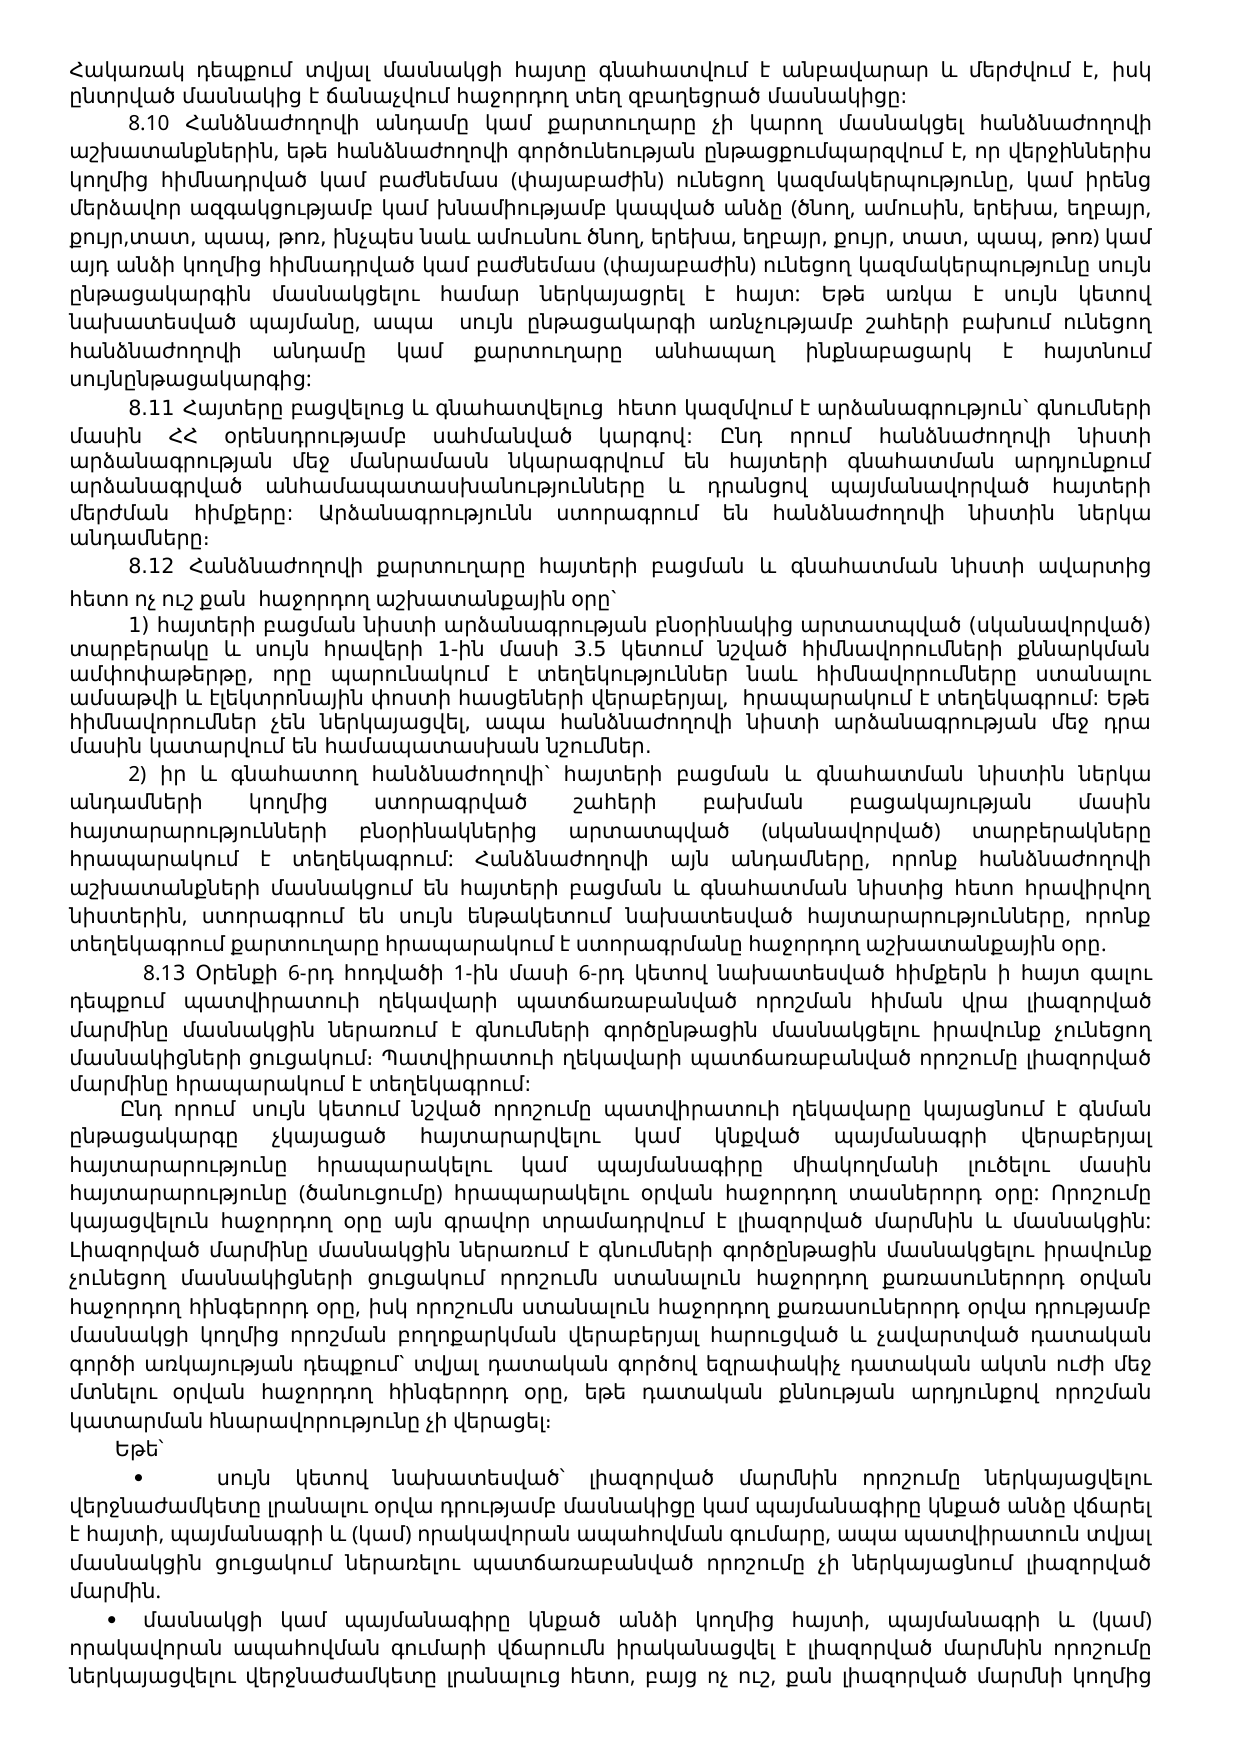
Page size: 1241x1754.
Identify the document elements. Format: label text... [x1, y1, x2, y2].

text 8.12 Հանձնաժողովի քարտուղարը հայտերի բացման և գնահատման նիստի ավարտից հետո ոչ ուշ քան հաջորդող աշխատանքային օրը` [69, 551, 1152, 613]
text Ընդ որում սույն կետում նշված որոշումը պատվիրատուի ղեկավարը կայացնում է գնման ընթացակարգը չկայացած հայտարարվելու կամ կնքված պայմանագրի վերաբերյալ հայտարարությունը հրապարակելու կամ պայմանագիրը միակողմանի լուծելու մասին հայտարարությունը (ծանուցումը) հրապարակելու օրվան հաջորդող տասներորդ օրը: Որոշումը կայացվելուն հաջորդող օրը այն գրավոր տրամադրվում է լիազորված մարմնին և մասնակցին: Լիազորված մարմինը մասնակցին ներառում է գնումների գործընթացին մասնակցելու իրավունք չունեցող մասնակիցների ցուցակում որոշումն ստանալուն հաջորդող քառասուներորդ օրվան հաջորդող հինգերորդ օրը, իսկ որոշումն ստանալուն հաջորդող քառասուներորդ օրվա դրությամբ մասնակցի կողմից որոշման բողոքարկման վերաբերյալ հարուցված և չավարտված դատական գործի առկայության դեպքում` տվյալ դատական գործով եզրափակիչ դատական ակտն ուժի մեջ մտնելու օրվան հաջորդող հինգերորդ օրը, եթե դատական քննության արդյունքով որոշման կատարման հնարավորությունը չի վերացել։ [69, 1096, 1152, 1434]
text 8.11 Հայտերը բացվելուց և գնահատվելուց հետո կազմվում է արձանագրություն` գնումների մասին ՀՀ օրենսդրությամբ սահմանված կարգով: Ընդ որում հանձնաժողովի նիստի արձանագրության մեջ մանրամասն նկարագրվում են հայտերի գնահատման արդյունքում արձանագրված անհամապատասխանությունները և դրանցով պայմանավորված հայտերի մերժման հիմքերը: Արձանագրությունն ստորագրում են հանձնաժողովի նիստին ներկա անդամները։ [69, 393, 1152, 551]
text 2) իր և գնահատող հանձնաժողովի` հայտերի բացման և գնահատման նիստին ներկա անդամների կողմից ստորագրված շահերի բախման բացակայության մասին հայտարարությունների բնօրինակներից արտատպված (սկանավորված) տարբերակները հրապարակում է տեղեկագրում: Հանձնաժողովի այն անդամները, որոնք հանձնաժողովի աշխատանքների մասնակցում են հայտերի բացման և գնահատման նիստից հետո հրավիրվող նիստերին, ստորագրում են սույն ենթակետում նախատեսված հայտարարությունները, որոնք տեղեկագրում քարտուղարը հրապարակում է ստորագրմանը հաջորդող աշխատանքային օրը. [69, 759, 1152, 958]
list սույն կետով նախատեսված՝ լիազորված մարմնին որոշումը ներկայացվելու վերջնաժամկետը լրանալու օրվա դրությամբ մասնակիցը կամ պայմանագիրը կնքած անձը վճարել է հայտի, պայմանագրի և (կամ) որակավորան ապահովման գումարը, ապա պատվիրատուն տվյալ մասնակցին ցուցակում ներառելու պատճառաբանված որոշումը չի ներկայացնում լիազորված մարմին. [69, 1463, 1152, 1605]
text Եթե՝ [69, 1434, 1152, 1463]
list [69, 1605, 1152, 1690]
text 8.10 Հանձնաժողովի անդամը կամ քարտուղարը չի կարող մասնակցել հանձնաժողովի աշխատանքներին, եթե հանձնաժողովի գործունեության ընթացքումպարզվում է, որ վերջիններիս կողմից հիմնադրված կամ բաժնեմաս (փայաբաժին) ունեցող կազմակերպությունը, կամ իրենց մերձավոր ազգակցությամբ կամ խնամիությամբ կապված անձը (ծնող, ամուսին, երեխա, եղբայր, քույր,տատ, պապ, թոռ, ինչպես նաև ամուսնու ծնող, երեխա, եղբայր, քույր, տատ, պապ, թոռ) կամ այդ անձի կողմից հիմնադրված կամ բաժնեմաս (փայաբաժին) ունեցող կազմակերպությունը սույն ընթացակարգին մասնակցելու համար ներկայացրել է հայտ: Եթե առկա է սույն կետով նախատեսված պայմանը, ապա սույն ընթացակարգի առնչությամբ շահերի բախում ունեցող հանձնաժողովի անդամը կամ քարտուղարը անհապաղ ինքնաբացարկ է հայտնում սույնընթացակարգից: [69, 108, 1152, 393]
text 1) հայտերի բացման նիստի արձանագրության բնօրինակից արտատպված (սկանավորված) տարբերակը և սույն հրավերի 1-ին մասի 3.5 կետում նշված հիմնավորումների քննարկման ամփոփաթերթը, որը պարունակում է տեղեկություններ նաև հիմնավորումները ստանալու ամսաթվի և էլեկտրոնային փոստի հասցեների վերաբերյալ, հրապարակում է տեղեկագրում: Եթե հիմնավորումներ չեն ներկայացվել, ապա հանձնաժողովի նիստի արձանագրության մեջ դրա մասին կատարվում են համապատասխան նշումներ. [69, 613, 1152, 759]
text 8.13 Օրենքի 6-րդ հոդվածի 1-ին մասի 6-րդ կետով նախատեսված հիմքերն ի հայտ գալու դեպքում պատվիրատուի ղեկավարի պատճառաբանված որոշման հիման վրա լիազորված մարմինը մասնակցին ներառում է գնումների գործընթացին մասնակցելու իրավունք չունեցող մասնակիցների ցուցակում։ Պատվիրատուի ղեկավարի պատճառաբանված որոշումը լիազորված մարմինը հրապարակում է տեղեկագրում: [69, 958, 1152, 1096]
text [69, 56, 1152, 108]
